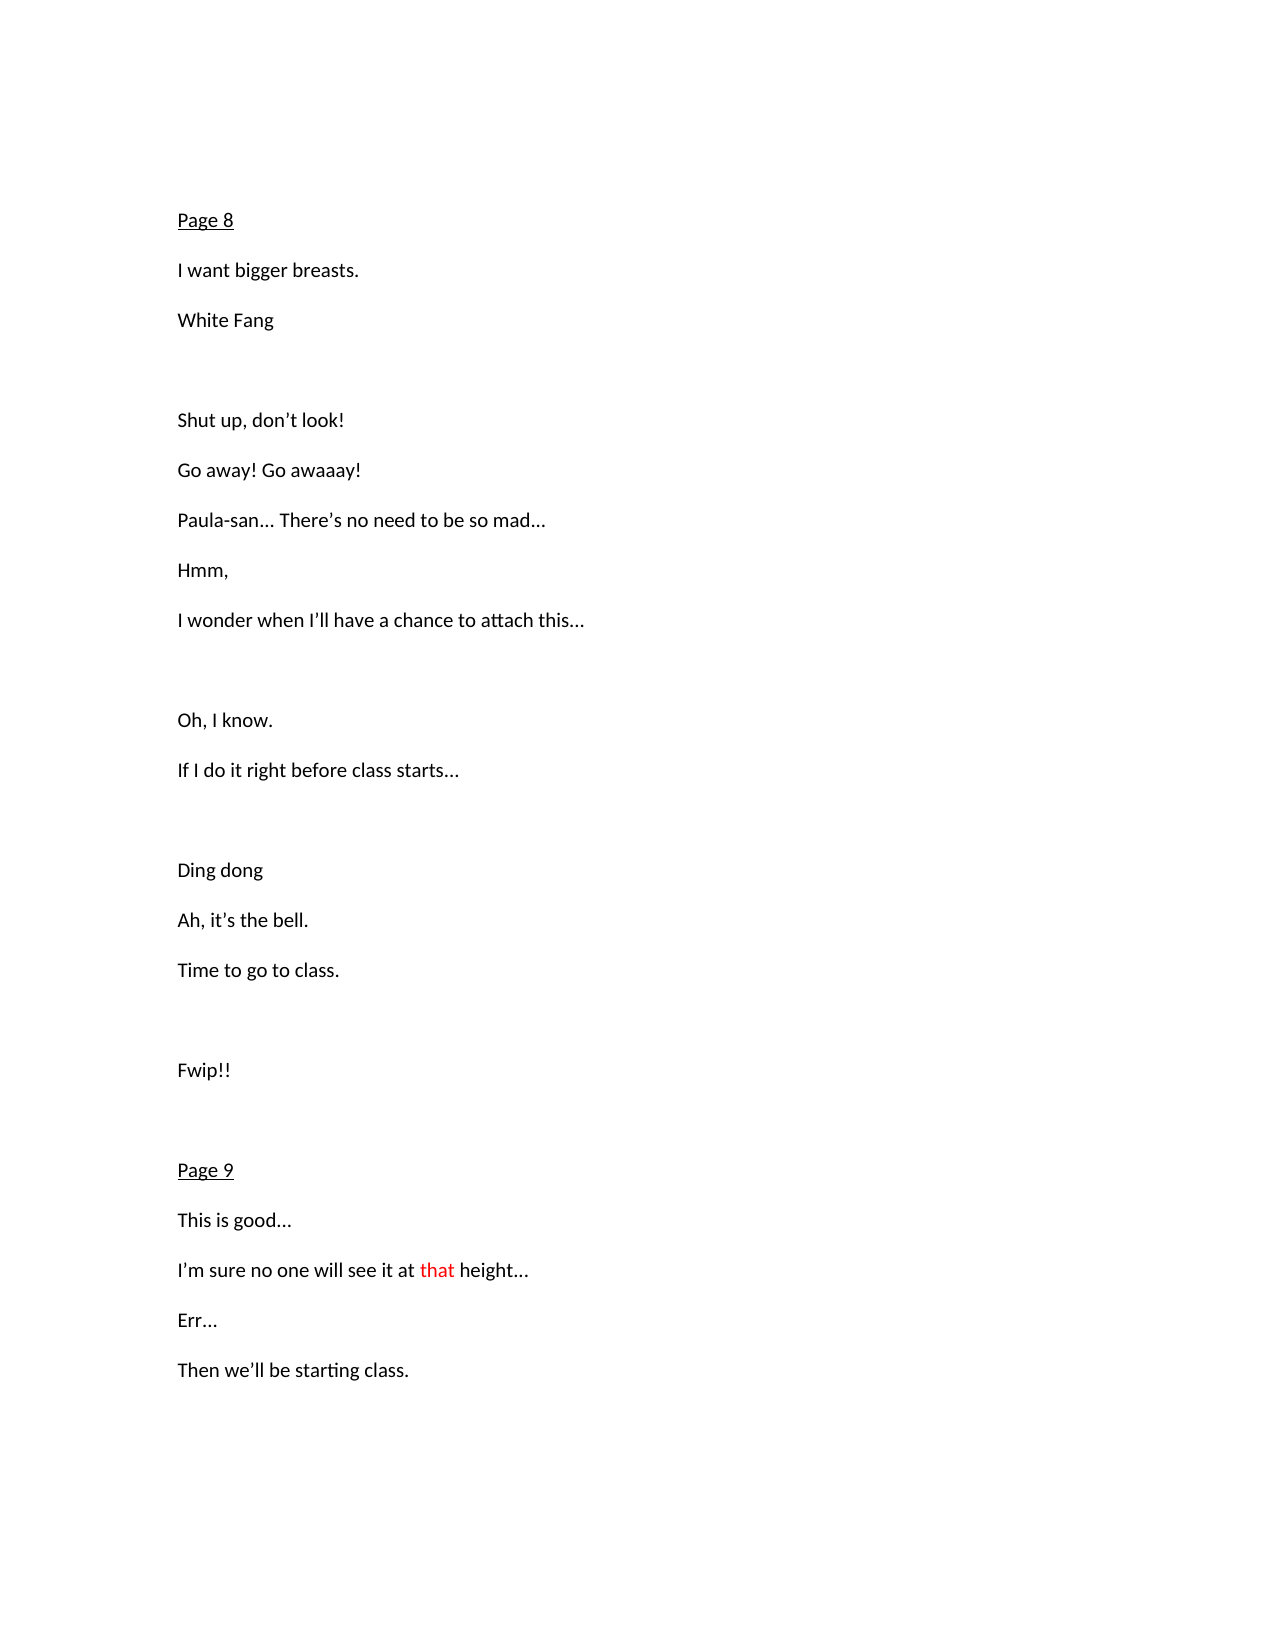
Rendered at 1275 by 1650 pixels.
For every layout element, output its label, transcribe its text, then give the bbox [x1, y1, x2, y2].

text Err... [177, 1307, 1098, 1332]
text I’m sure no one will see it at that height... [177, 1257, 1098, 1282]
text Page 8 [177, 207, 1098, 232]
text I wonder when I’ll have a chance to attach this... [177, 607, 1098, 632]
text Ding dong [177, 857, 1098, 882]
text Oh, I know. [177, 707, 1098, 732]
text If I do it right before class starts... [177, 757, 1098, 782]
text Shut up, don’t look! [177, 407, 1098, 432]
text Then we’ll be starting class. [177, 1357, 1098, 1382]
text This is good... [177, 1207, 1098, 1232]
text Time to go to class. [177, 957, 1098, 982]
text Page 9 [177, 1157, 1098, 1182]
text Hmm, [177, 557, 1098, 582]
text White Fang [177, 307, 1098, 332]
text I want bigger breasts. [177, 257, 1098, 282]
text Ah, it’s the bell. [177, 907, 1098, 932]
text Paula-san... There’s no need to be so mad... [177, 507, 1098, 532]
text Fwip!! [177, 1057, 1098, 1082]
text Go away! Go awaaay! [177, 457, 1098, 482]
